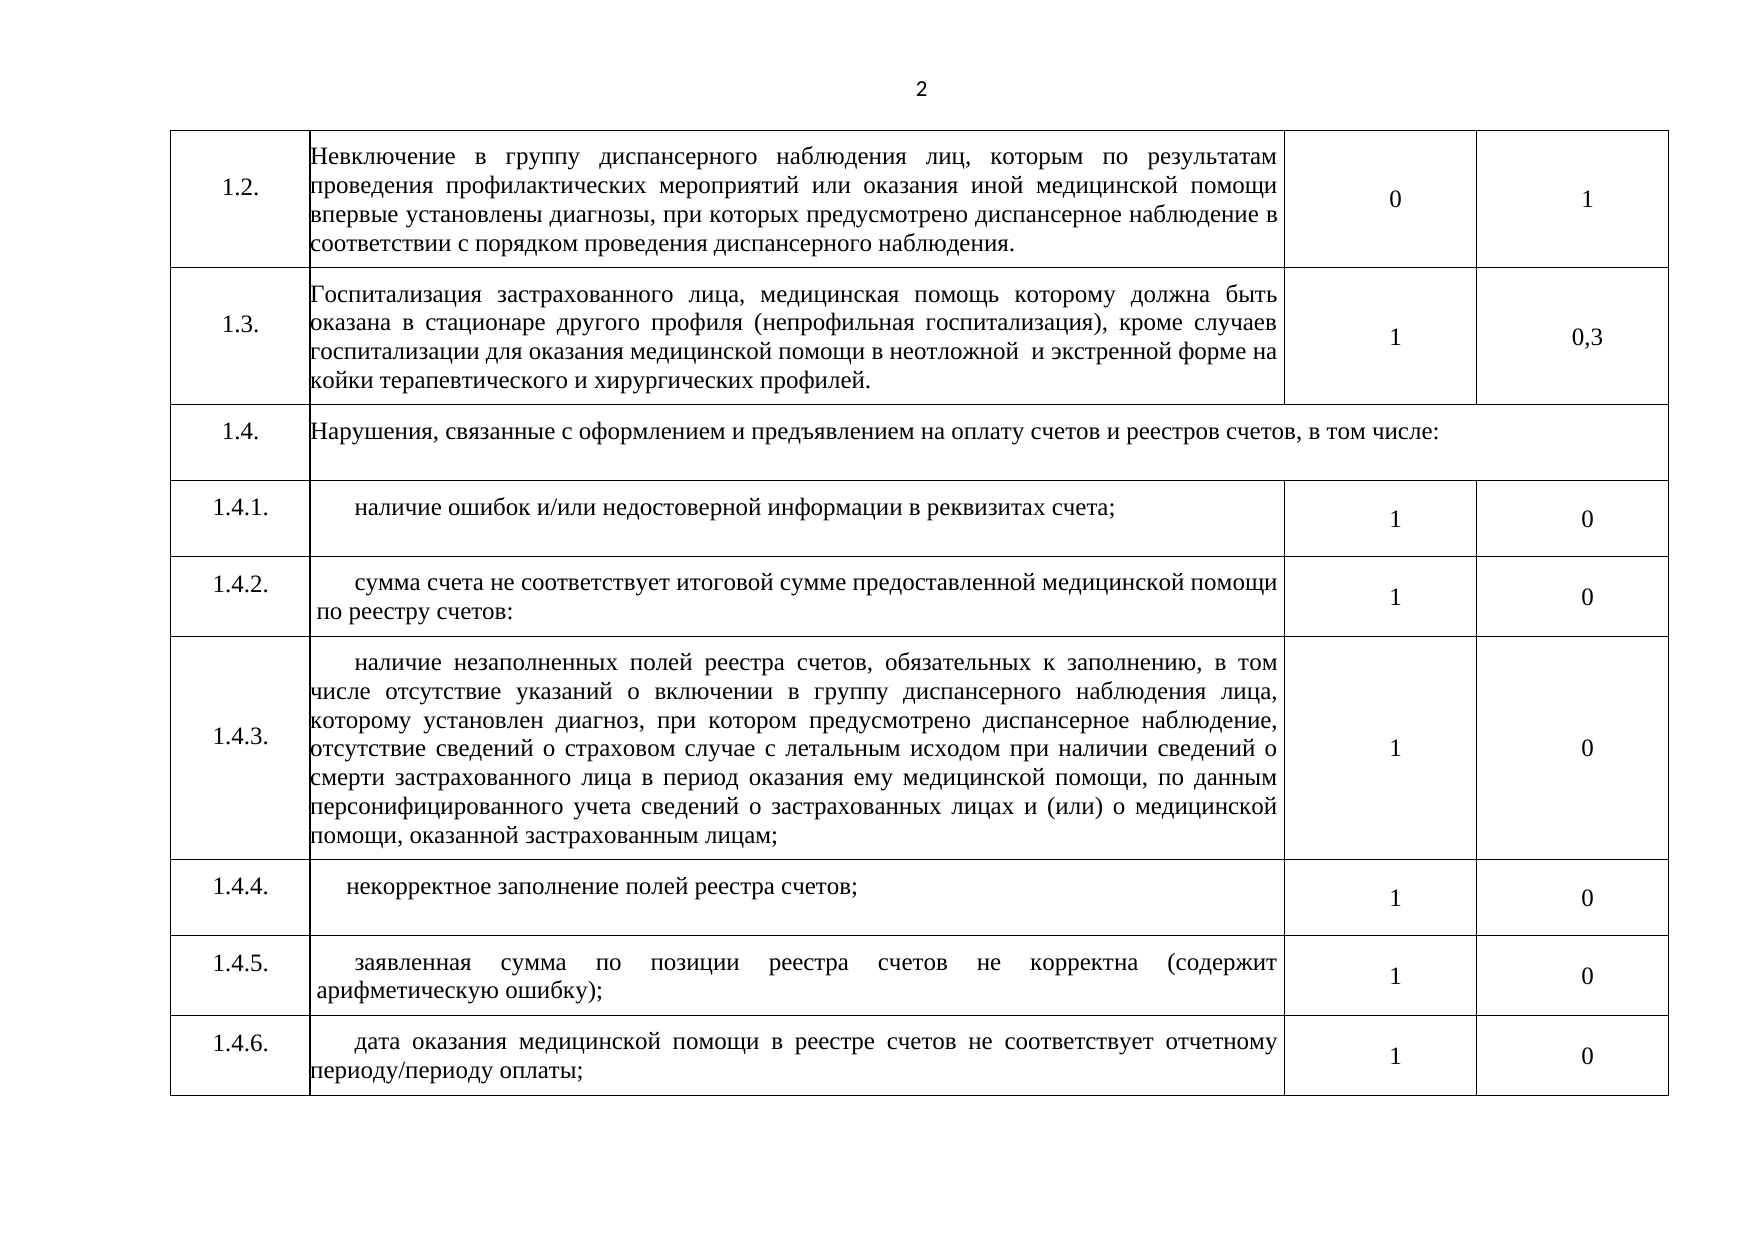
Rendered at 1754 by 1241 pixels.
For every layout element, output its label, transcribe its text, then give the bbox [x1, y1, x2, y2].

table_cell 0 [1477, 481, 1668, 556]
table_cell 1.4.3. [171, 637, 309, 859]
table_cell 1 [1285, 860, 1476, 935]
table_cell 1.4.5. [171, 936, 309, 1015]
table_cell 1.2. [171, 131, 309, 267]
table_cell 1 [1285, 1016, 1476, 1094]
table_cell Госпитализация застрахованного лица, медицинская помощь которому должна быть оказана в стационаре другого профиля (непрофильная госпитализация), кроме случаев госпитализации для оказания медицинской помощи в неотложной и экстренной форме на койки терапевтического и хирургических профилей. [311, 268, 1284, 404]
table_cell 1.4. [171, 405, 309, 480]
table_cell дата оказания медицинской помощи в реестре счетов не соответствует отчетному периоду/периоду оплаты; [311, 1016, 1284, 1094]
table_cell 0 [1477, 637, 1668, 859]
table_cell Невключение в группу диспансерного наблюдения лиц, которым по результатам проведения профилактических мероприятий или оказания иной медицинской помощи впервые установлены диагнозы, при которых предусмотрено диспансерное наблюдение в соответствии с порядком проведения диспансерного наблюдения. [311, 131, 1284, 267]
table_cell 1.4.6. [171, 1016, 309, 1094]
table_cell 1 [1285, 557, 1476, 636]
table_cell 1.3. [171, 268, 309, 404]
table_cell 0 [1477, 936, 1668, 1015]
table_cell 0 [1477, 1016, 1668, 1094]
table_cell 1 [1285, 481, 1476, 556]
table_cell 1 [1285, 268, 1476, 404]
table_cell 0 [1285, 131, 1476, 267]
table_cell 1.4.1. [171, 481, 309, 556]
table_cell 0,3 [1477, 268, 1668, 404]
table_cell заявленная сумма по позиции реестра счетов не корректна (содержит арифметическую ошибку); [311, 936, 1284, 1015]
table_cell наличие незаполненных полей реестра счетов, обязательных к заполнению, в том числе отсутствие указаний о включении в группу диспансерного наблюдения лица, которому установлен диагноз, при котором предусмотрено диспансерное наблюдение, отсутствие сведений о страховом случае с летальным исходом при наличии сведений о смерти застрахованного лица в период оказания ему медицинской помощи, по данным персонифицированного учета сведений о застрахованных лицах и (или) о медицинской помощи, оказанной застрахованным лицам; [311, 637, 1284, 859]
table_cell 0 [1477, 860, 1668, 935]
table_cell 1.4.4. [171, 860, 309, 935]
table_cell 0 [1477, 557, 1668, 636]
table_cell сумма счета не соответствует итоговой сумме предоставленной медицинской помощи по реестру счетов: [311, 557, 1284, 636]
table_cell 1 [1477, 131, 1668, 267]
table_cell 1 [1285, 637, 1476, 859]
table_cell 1 [1285, 936, 1476, 1015]
table_cell 1.4.2. [171, 557, 309, 636]
table_cell некорректное заполнение полей реестра счетов; [311, 860, 1284, 935]
table_cell Нарушения, связанные с оформлением и предъявлением на оплату счетов и реестров счетов, в том числе: [311, 405, 1668, 480]
table_cell наличие ошибок и/или недостоверной информации в реквизитах счета; [311, 481, 1284, 556]
